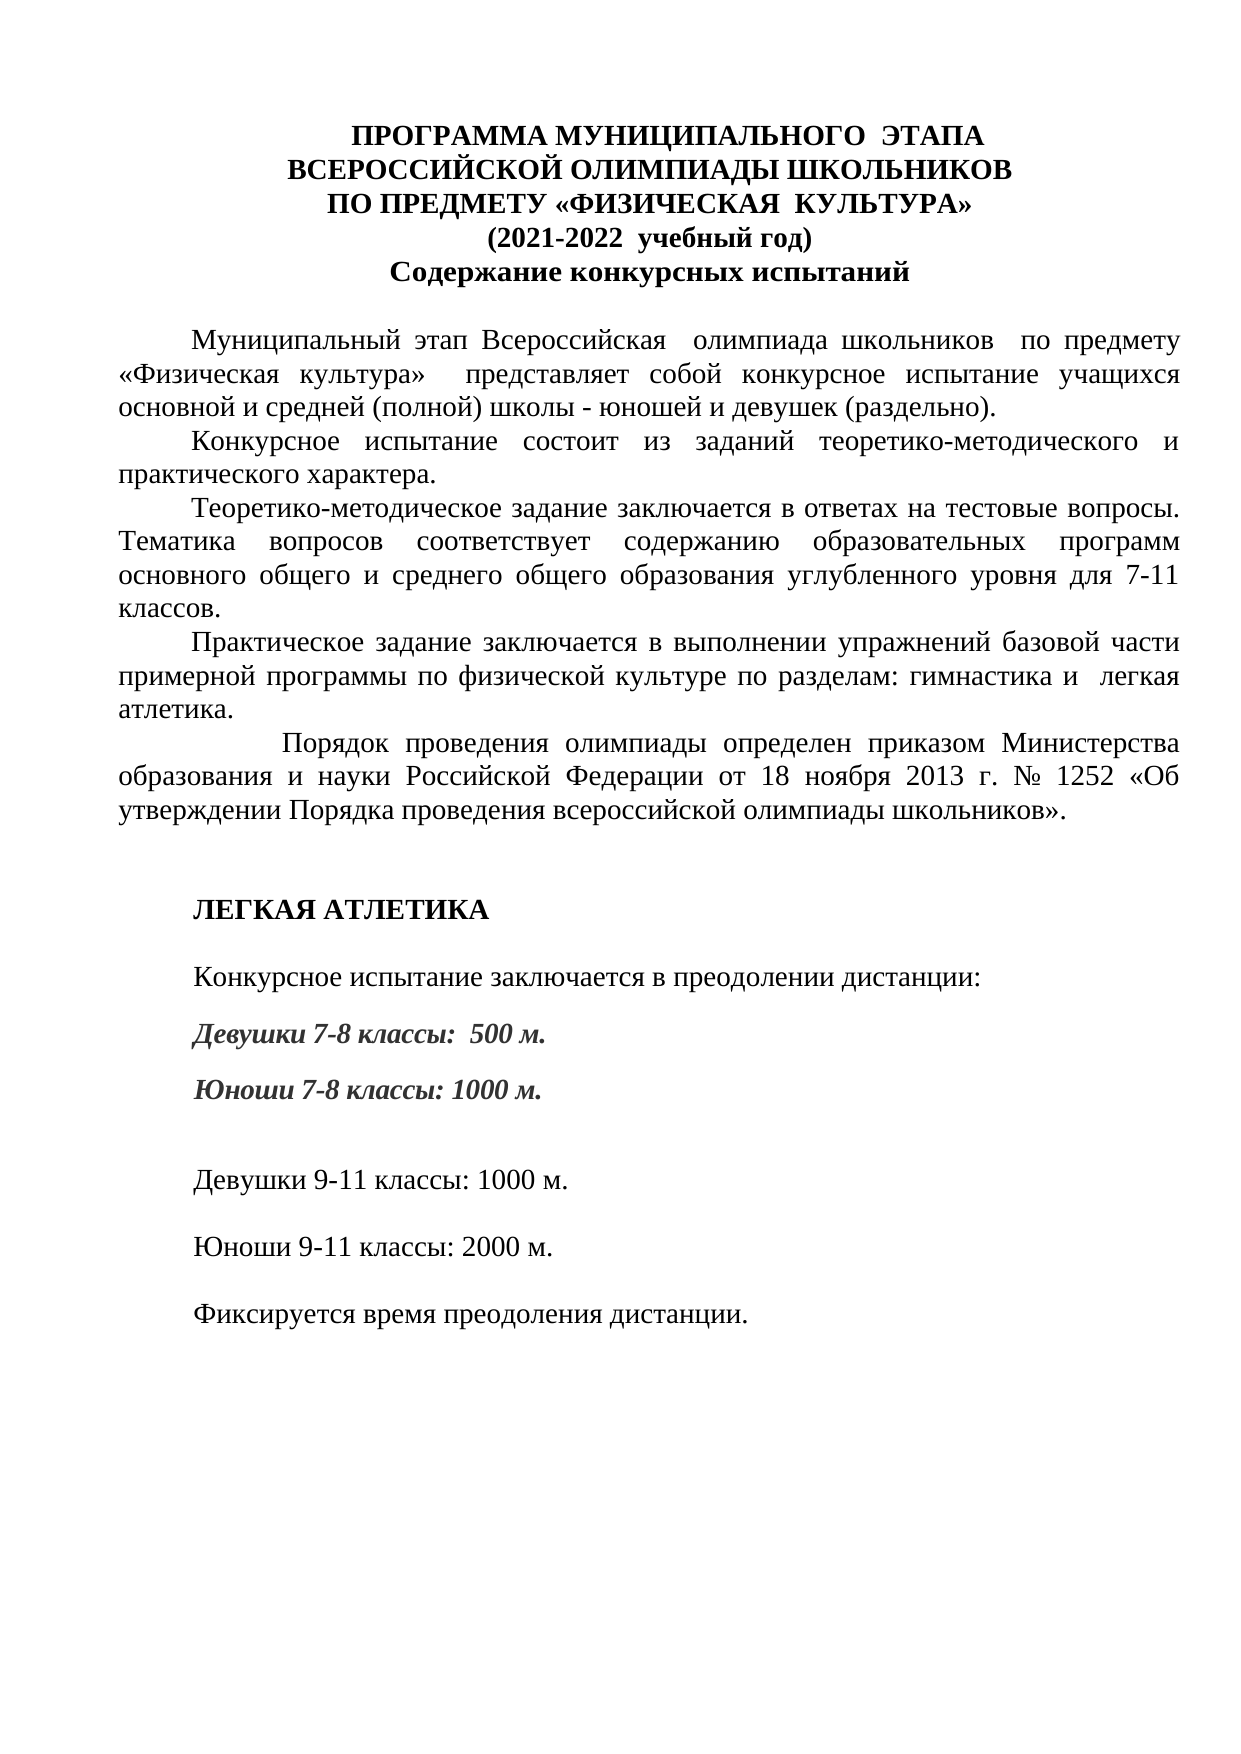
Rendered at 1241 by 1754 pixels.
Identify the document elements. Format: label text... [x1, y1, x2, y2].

text Юноши 7-8 классы: 1000 м. [166, 1072, 1140, 1106]
text Юноши 9-11 классы: 2000 м. [118, 1229, 1182, 1262]
text Муниципальный этап Всероссийская олимпиада школьников по предмету «Физическая культура» представляет собой конкурсное испытание учащихся основной и средней (полной) школы - юношей и девушек (раздельно). [118, 322, 1181, 423]
text Конкурсное испытание состоит из заданий теоретико-методического и практического характера. [118, 423, 1179, 490]
text Порядок проведения олимпиады определен приказом Министерства образования и науки Российской Федерации от 18 ноября 2013 г. № 1252 «Об утверждении Порядка проведения всероссийской олимпиады школьников». [118, 725, 1181, 825]
text Содержание конкурсных испытаний [118, 254, 1181, 288]
text Девушки 7-8 классы: 500 м. [166, 1016, 1140, 1049]
text ВСЕРОССИЙСКОЙ ОЛИМПИАДЫ ШКОЛЬНИКОВ [118, 152, 1181, 186]
text ПО ПРЕДМЕТУ «ФИЗИЧЕСКАЯ КУЛЬТУРА» [118, 186, 1181, 220]
text Фиксируется время преодоления дистанции. [118, 1296, 1182, 1329]
text ПРОГРАММА МУНИЦИПАЛЬНОГО ЭТАПА [118, 118, 1181, 152]
text (2021-2022 учебный год) [118, 220, 1181, 254]
text ЛЕГКАЯ АТЛЕТИКА [118, 892, 1182, 926]
text Практическое задание заключается в выполнении упражнений базовой части примерной программы по физической культуре по разделам: гимнастика и легкая атлетика. [118, 624, 1181, 725]
text Девушки 9-11 классы: 1000 м. [118, 1162, 1182, 1195]
text Теоретико-методическое задание заключается в ответах на тестовые вопросы. Тематика вопросов соответствует содержанию образовательных программ основного общего и среднего общего образования углубленного уровня для 7-11 классов. [118, 490, 1181, 624]
text Конкурсное испытание заключается в преодолении дистанции: [118, 959, 1182, 993]
